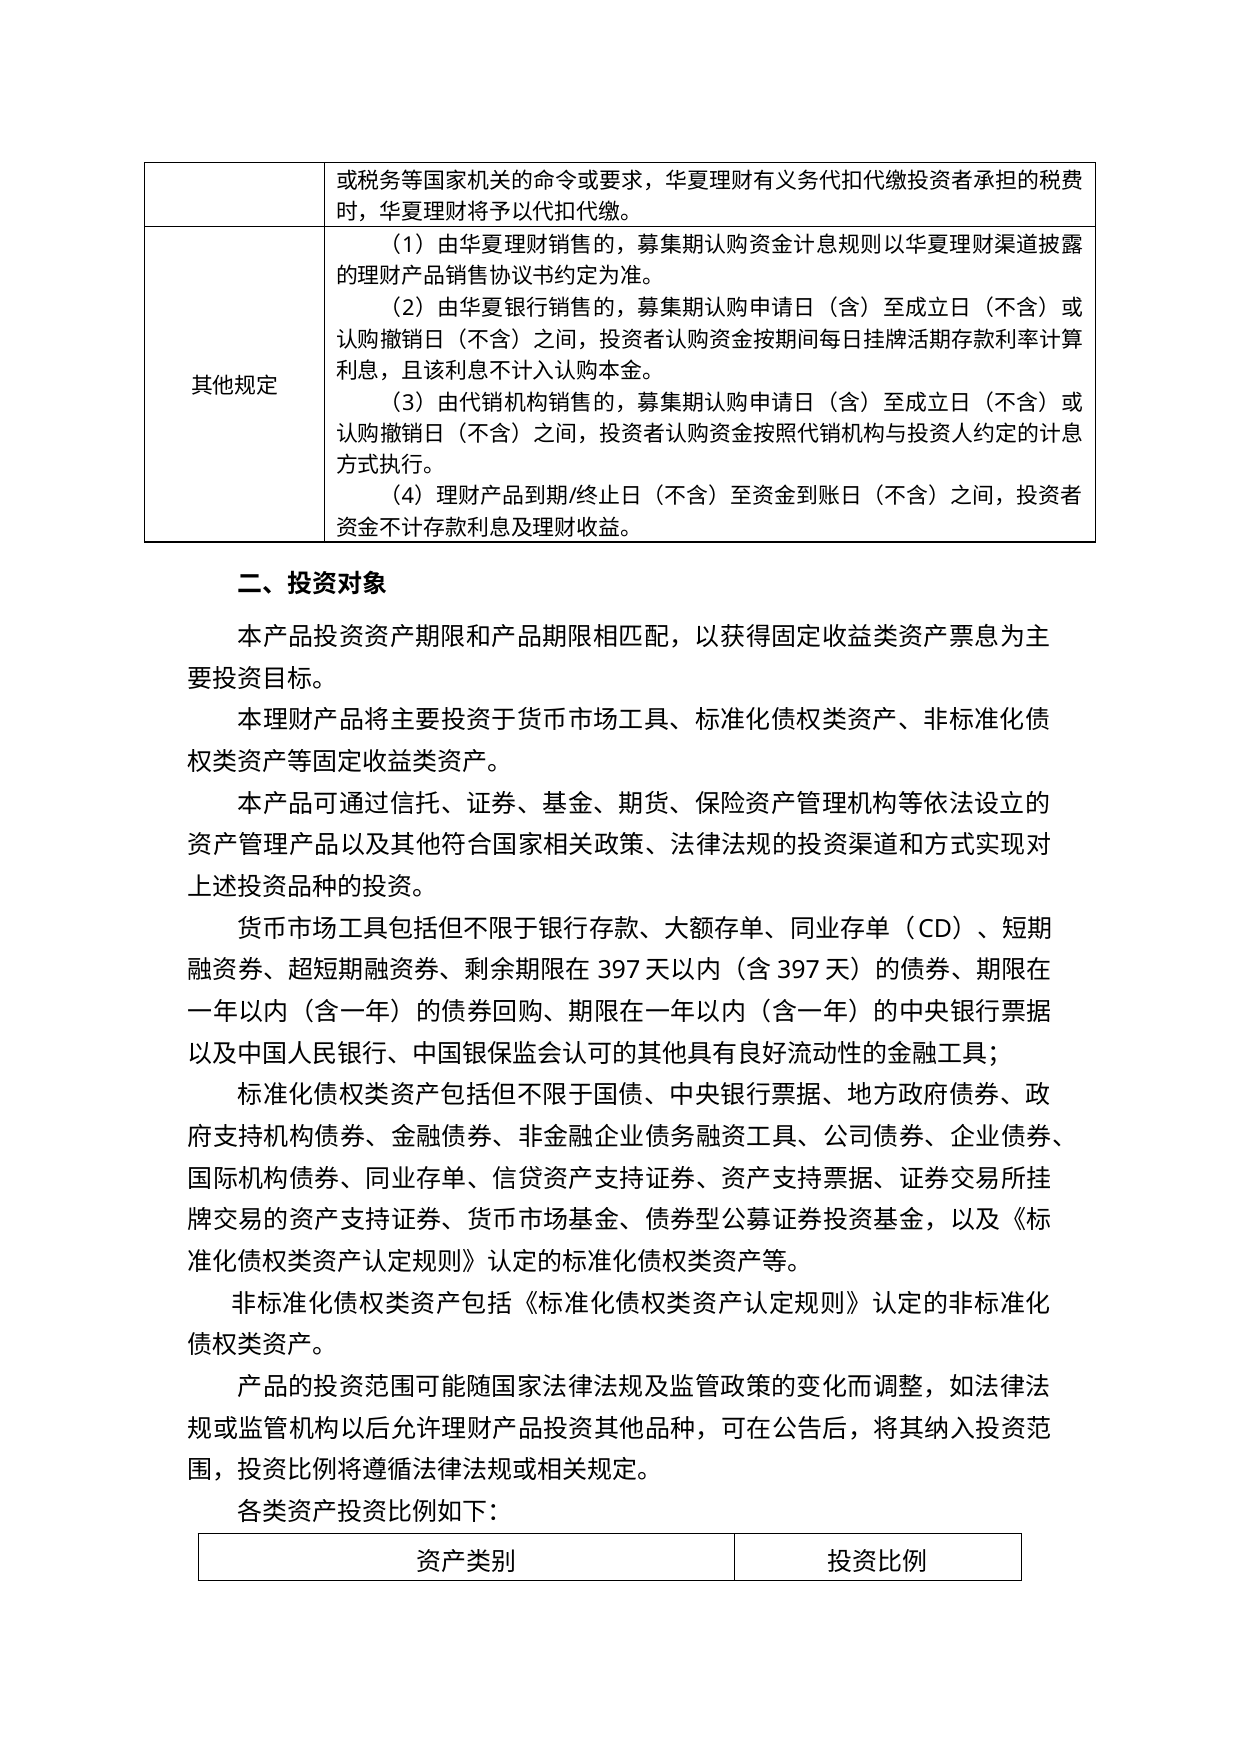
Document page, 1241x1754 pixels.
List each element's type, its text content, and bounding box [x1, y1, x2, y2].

text 产品的投资范围可能随国家法律法规及监管政策的变化而调整，如法律法规或监管机构以后允许理财产品投资其他品种，可在公告后，将其纳入投资范围，投资比例将遵循法律法规或相关规定。 [187, 1367, 1053, 1486]
table_cell 税款 [145, 163, 324, 226]
table_header 投资比例 [735, 1534, 1021, 1580]
table_cell （1）由华夏理财销售的，募集期认购资金计息规则以华夏理财渠道披露的理财产品销售协议书约定为准。 （2）由华夏银行销售的，募集期认购申请日（含）至成立日（不含）或认购撤销日（不含）之间，投资者认购资金按期间每日挂牌活期存款利率计算利息，且该利息不计入认购本金。 （3）由代销机构销售的，募集期认购申请日（含）至成立日（不含）或认购撤销日（不含）之间，投资者认购资金按照代销机构与投资人约定的计息方式执行。 （4）理财产品到期/终止日（不含）至资金到账日（不含）之间，投资者资金不计存款利息及理财收益。 [325, 227, 1095, 541]
text 本产品投资资产期限和产品期限相匹配，以获得固定收益类资产票息为主要投资目标。 [187, 617, 1053, 694]
text 非标准化债权类资产包括《标准化债权类资产认定规则》认定的非标准化债权类资产。 [187, 1283, 1053, 1361]
text 标准化债权类资产包括但不限于国债、中央银行票据、地方政府债券、政府支持机构债券、金融债券、非金融企业债务融资工具、公司债券、企业债券、国际机构债券、同业存单、信贷资产支持证券、资产支持票据、证券交易所挂牌交易的资产支持证券、货币市场基金、债券型公募证券投资基金，以及《标准化债权类资产认定规则》认定的标准化债权类资产等。 [187, 1075, 1053, 1278]
text 本理财产品将主要投资于货币市场工具、标准化债权类资产、非标准化债权类资产等固定收益类资产。 [187, 700, 1053, 778]
table_cell 其他规定 [145, 227, 324, 541]
table_header 资产类别 [199, 1534, 734, 1580]
text 各类资产投资比例如下： [187, 1492, 1053, 1528]
text 本产品可通过信托、证券、基金、期货、保险资产管理机构等依法设立的资产管理产品以及其他符合国家相关政策、法律法规的投资渠道和方式实现对上述投资品种的投资。 [187, 783, 1053, 903]
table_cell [325, 163, 1095, 226]
list 投资对象 [187, 559, 1053, 600]
text 货币市场工具包括但不限于银行存款、大额存单、同业存单（CD）、短期融资券、超短期融资券、剩余期限在397天以内（含397天）的债券、期限在一年以内（含一年）的债券回购、期限在一年以内（含一年）的中央银行票据以及中国人民银行、中国银保监会认可的其他具有良好流动性的金融工具； [187, 908, 1053, 1069]
